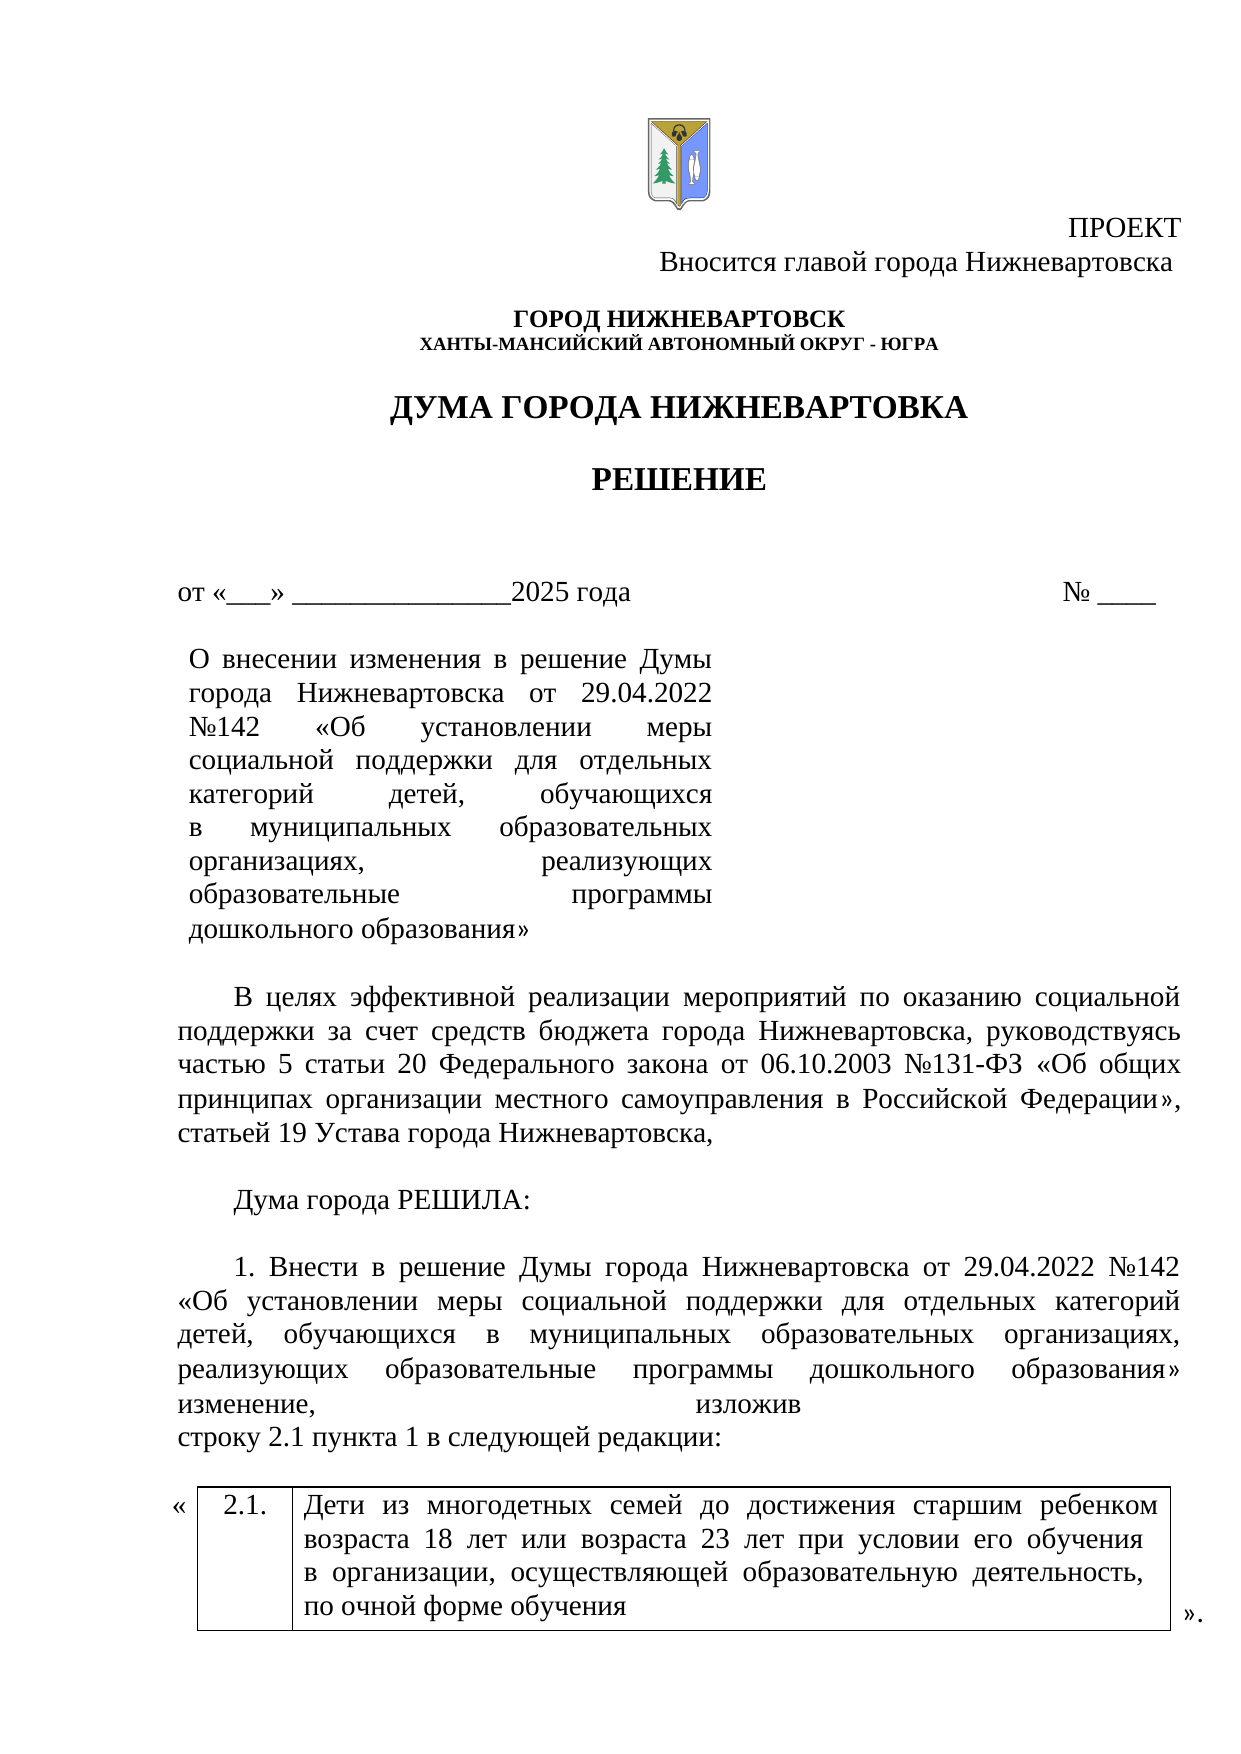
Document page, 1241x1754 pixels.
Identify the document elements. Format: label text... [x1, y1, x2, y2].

text ГОРОД НИЖНЕВАРТОВСК [177, 304, 1181, 332]
text от «___» _______________2025 года № ____ [177, 574, 1181, 608]
text РЕШЕНИЕ [177, 459, 1181, 498]
table_header О внесении изменения в решение Думы города Нижневартовска от 29.04.2022 №142 «Об установлении меры социальной поддержки для отдельных категорий детей, обучающихся в муниципальных образовательных организациях, реализующих образовательные программы дошкольного образования» [177, 642, 723, 946]
text 1. Внести в решение Думы города Нижневартовска от 29.04.2022 №142 «Об установлении меры социальной поддержки для отдельных категорий детей, обучающихся в муниципальных образовательных организациях, реализующих образовательные программы дошкольного образования» изменение, изложив строку 2.1 пункта 1 в следующей редакции: [177, 1249, 1181, 1453]
text ХАНТЫ-МАНСИЙСКИЙ АВТОНОМНЫЙ ОКРУГ - ЮГРА [177, 332, 1181, 354]
text Вносится главой города Нижневартовска [177, 244, 1181, 277]
text ПРОЕКТ [177, 210, 1181, 244]
table_header 2.1. [198, 1488, 292, 1630]
table_header Дети из многодетных семей до достижения старшим ребенком возраста 18 лет или возраста 23 лет при условии его обучения в организации, осуществляющей образовательную деятельность, по очной форме обучения [293, 1488, 1170, 1630]
text ДУМА ГОРОДА НИЖНЕВАРТОВКА [177, 388, 1181, 426]
table_header « [160, 1486, 197, 1630]
table_header ». [1171, 1486, 1215, 1630]
text В целях эффективной реализации мероприятий по оказанию социальной поддержки за счет средств бюджета города Нижневартовска, руководствуясь частью 5 статьи 20 Федерального закона от 06.10.2003 №131-ФЗ «Об общих принципах организации местного самоуправления в Российской Федерации», статьей 19 Устава города Нижневартовска, [177, 979, 1181, 1149]
text Дума города РЕШИЛА: [177, 1182, 1181, 1216]
